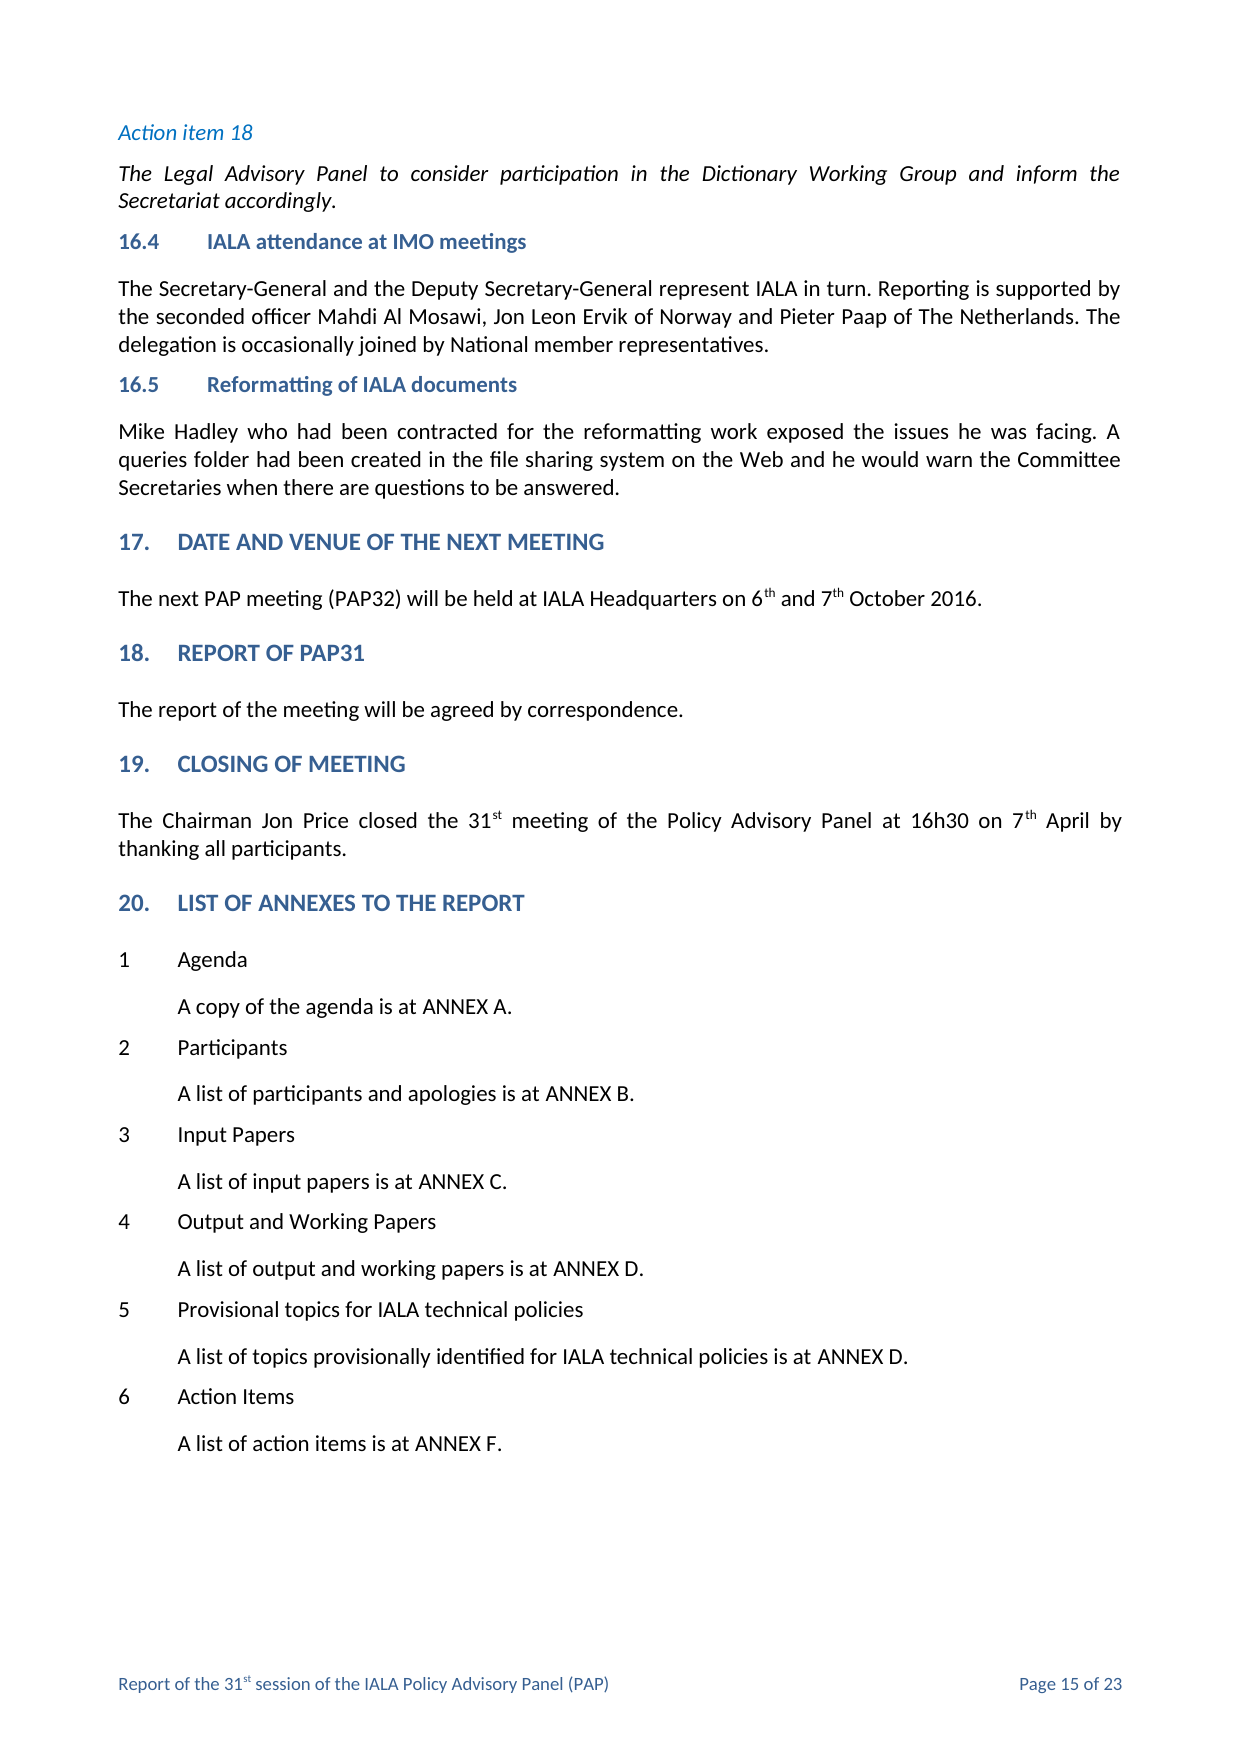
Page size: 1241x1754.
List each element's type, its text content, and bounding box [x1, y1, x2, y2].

subtitle Reformatting of IALA documents [118, 371, 1122, 399]
text The next PAP meeting (PAP32) will be held at IALA Headquarters on 6th and 7th October 2016. [118, 584, 1122, 612]
text The Secretary-General and the Deputy Secretary-General represent IALA in turn. Reporting is supported by the seconded officer Mahdi Al Mosawi, Jon Leon Ervik of Norway and Pieter Paap of The Netherlands. The delegation is occasionally joined by National member representatives. [118, 274, 1122, 358]
subtitle Report of PAP31 [118, 637, 1122, 668]
list Output and Working Papers [118, 1207, 1122, 1236]
text The report of the meeting will be agreed by correspondence. [118, 695, 1122, 723]
list Agenda [118, 945, 1122, 973]
text The Legal Advisory Panel to consider participation in the Dictionary Working Group and inform the Secretariat accordingly. [118, 159, 1122, 215]
text The Chairman Jon Price closed the 31st meeting of the Policy Advisory Panel at 16h30 on 7th April by thanking all participants. [118, 806, 1122, 862]
list A list of input papers is at ANNEX C. [177, 1167, 1122, 1195]
list A list of topics provisionally identified for IALA technical policies is at ANNEX D. [177, 1342, 1122, 1370]
subtitle List of Annexes to the report [118, 887, 1122, 918]
list A list of participants and apologies is at ANNEX B. [177, 1079, 1122, 1108]
list Action Items [118, 1382, 1122, 1410]
text Mike Hadley who had been contracted for the reformatting work exposed the issues he was facing. A queries folder had been created in the file sharing system on the Web and he would warn the Committee Secretaries when there are questions to be answered. [118, 417, 1122, 502]
list Provisional topics for IALA technical policies [118, 1295, 1122, 1323]
list A list of output and working papers is at ANNEX D. [177, 1254, 1122, 1282]
list A list of action items is at ANNEX F. [177, 1429, 1122, 1457]
list Input Papers [118, 1120, 1122, 1148]
list A copy of the agenda is at ANNEX A. [177, 992, 1122, 1020]
subtitle Date and venue of the next meeting [118, 527, 1122, 557]
subtitle IALA attendance at IMO meetings [118, 227, 1122, 255]
subtitle Closing of meeting [118, 748, 1122, 779]
text Action item 18 [118, 118, 1122, 146]
list Participants [118, 1033, 1122, 1061]
